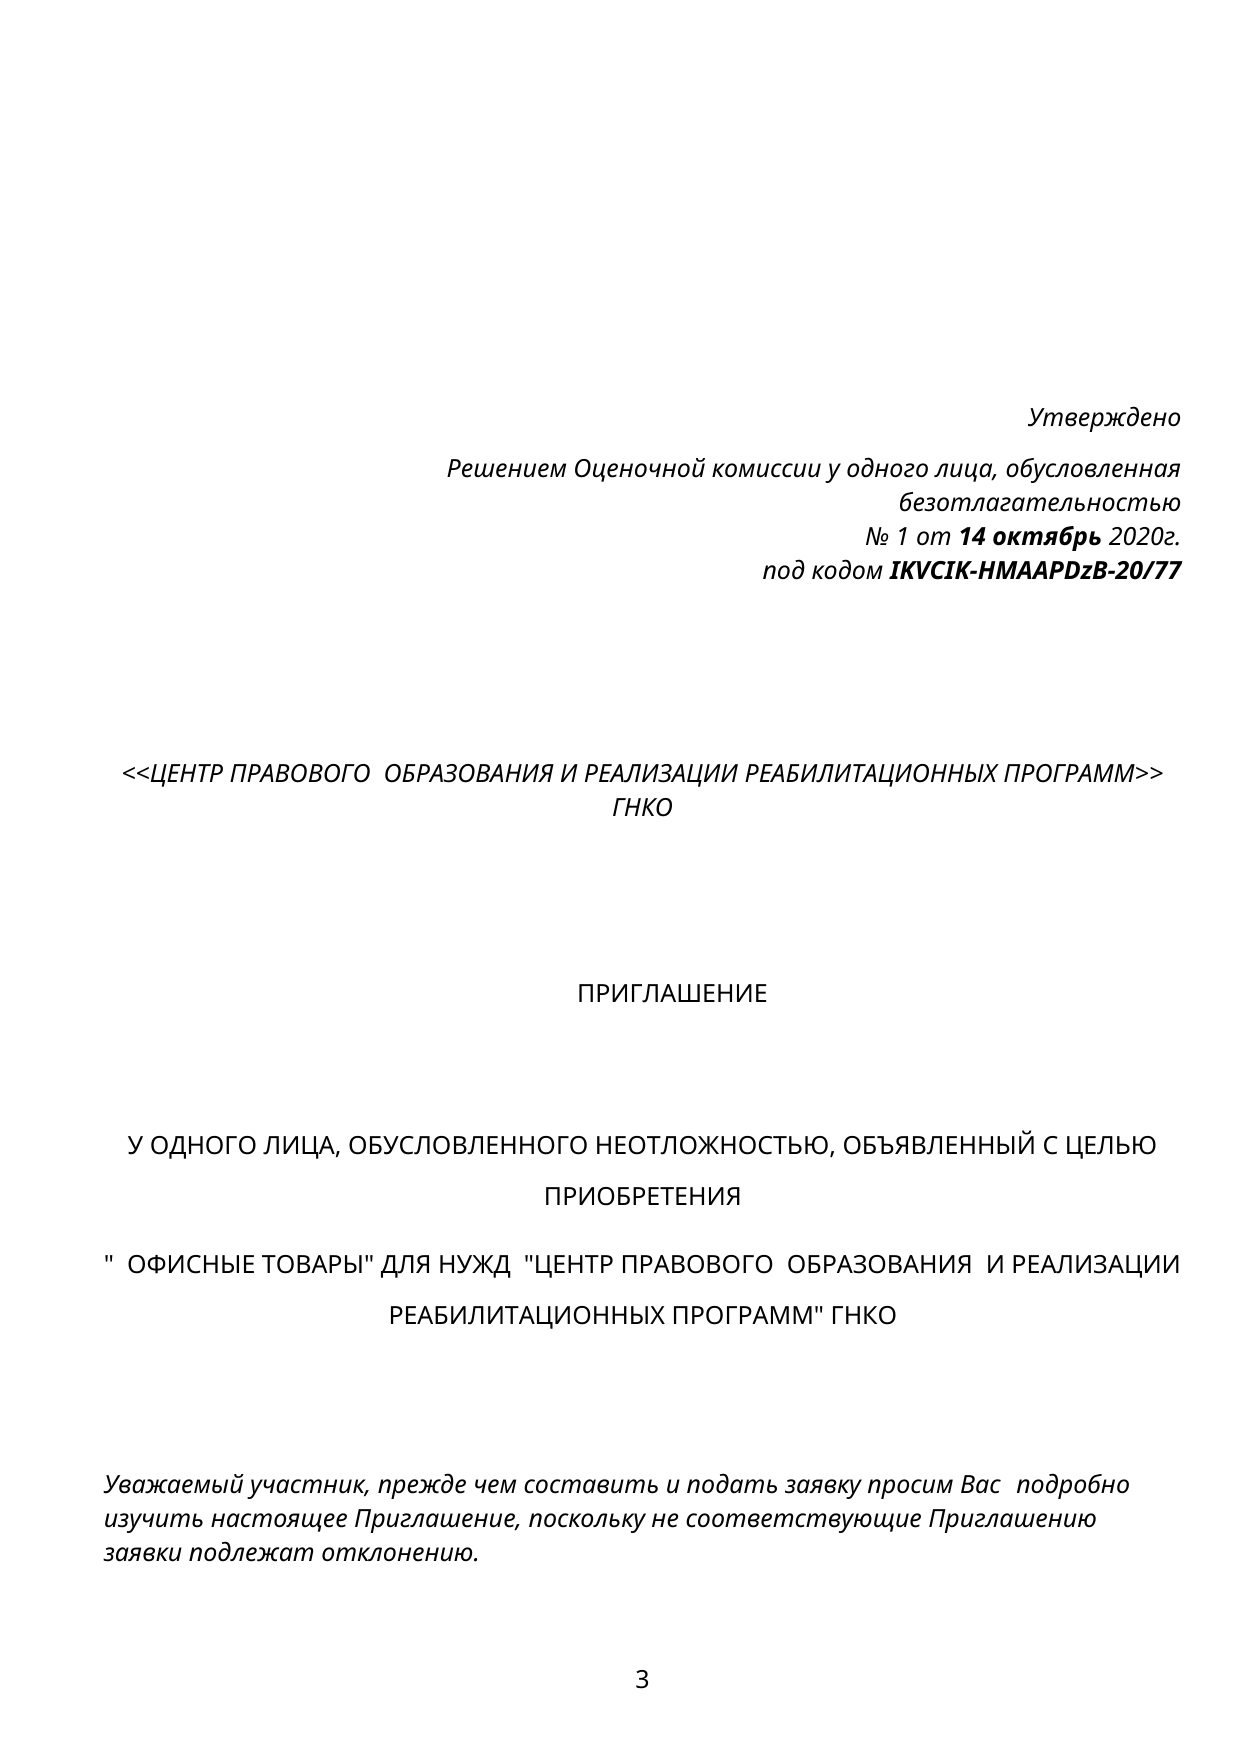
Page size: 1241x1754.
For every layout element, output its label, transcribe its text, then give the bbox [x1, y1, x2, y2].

text Уважаемый участник, прежде чем составить и подать заявку просим Вас подробно изучить настоящее Приглашение, поскольку не соответствующие Приглашению заявки подлежат отклонению. [103, 1467, 1181, 1569]
text Решением Оценочной комиссии у одного лица, обусловленная безотлагательностью № 1 от 14 октябрь 2020г. под кодом IKVCIK-HMAAPDzB-20/77 [103, 450, 1181, 586]
text " ОФИСНЫЕ ТОВАРЫ" ДЛЯ НУЖД "ЦЕНТР ПРАВОВОГО ОБРАЗОВАНИЯ И РЕАЛИЗАЦИИ РЕАБИЛИТАЦИОННЫХ ПРОГРАММ" ГНКО [103, 1247, 1182, 1332]
text ПРИГЛАШЕНИЕ [103, 976, 1182, 1010]
text Утверждено [103, 399, 1181, 433]
text У ОДНОГО ЛИЦА, ОБУСЛОВЛЕННОГО НЕОТЛОЖНОСТЬЮ, ОБЪЯВЛЕННЫЙ С ЦЕЛЬЮ ПРИОБРЕТЕНИЯ [103, 1128, 1182, 1213]
text <<ЦЕНТР ПРАВОВОГО ОБРАЗОВАНИЯ И РЕАЛИЗАЦИИ РЕАБИЛИТАЦИОННЫХ ПРОГРАММ>> ГНКО [103, 755, 1181, 823]
